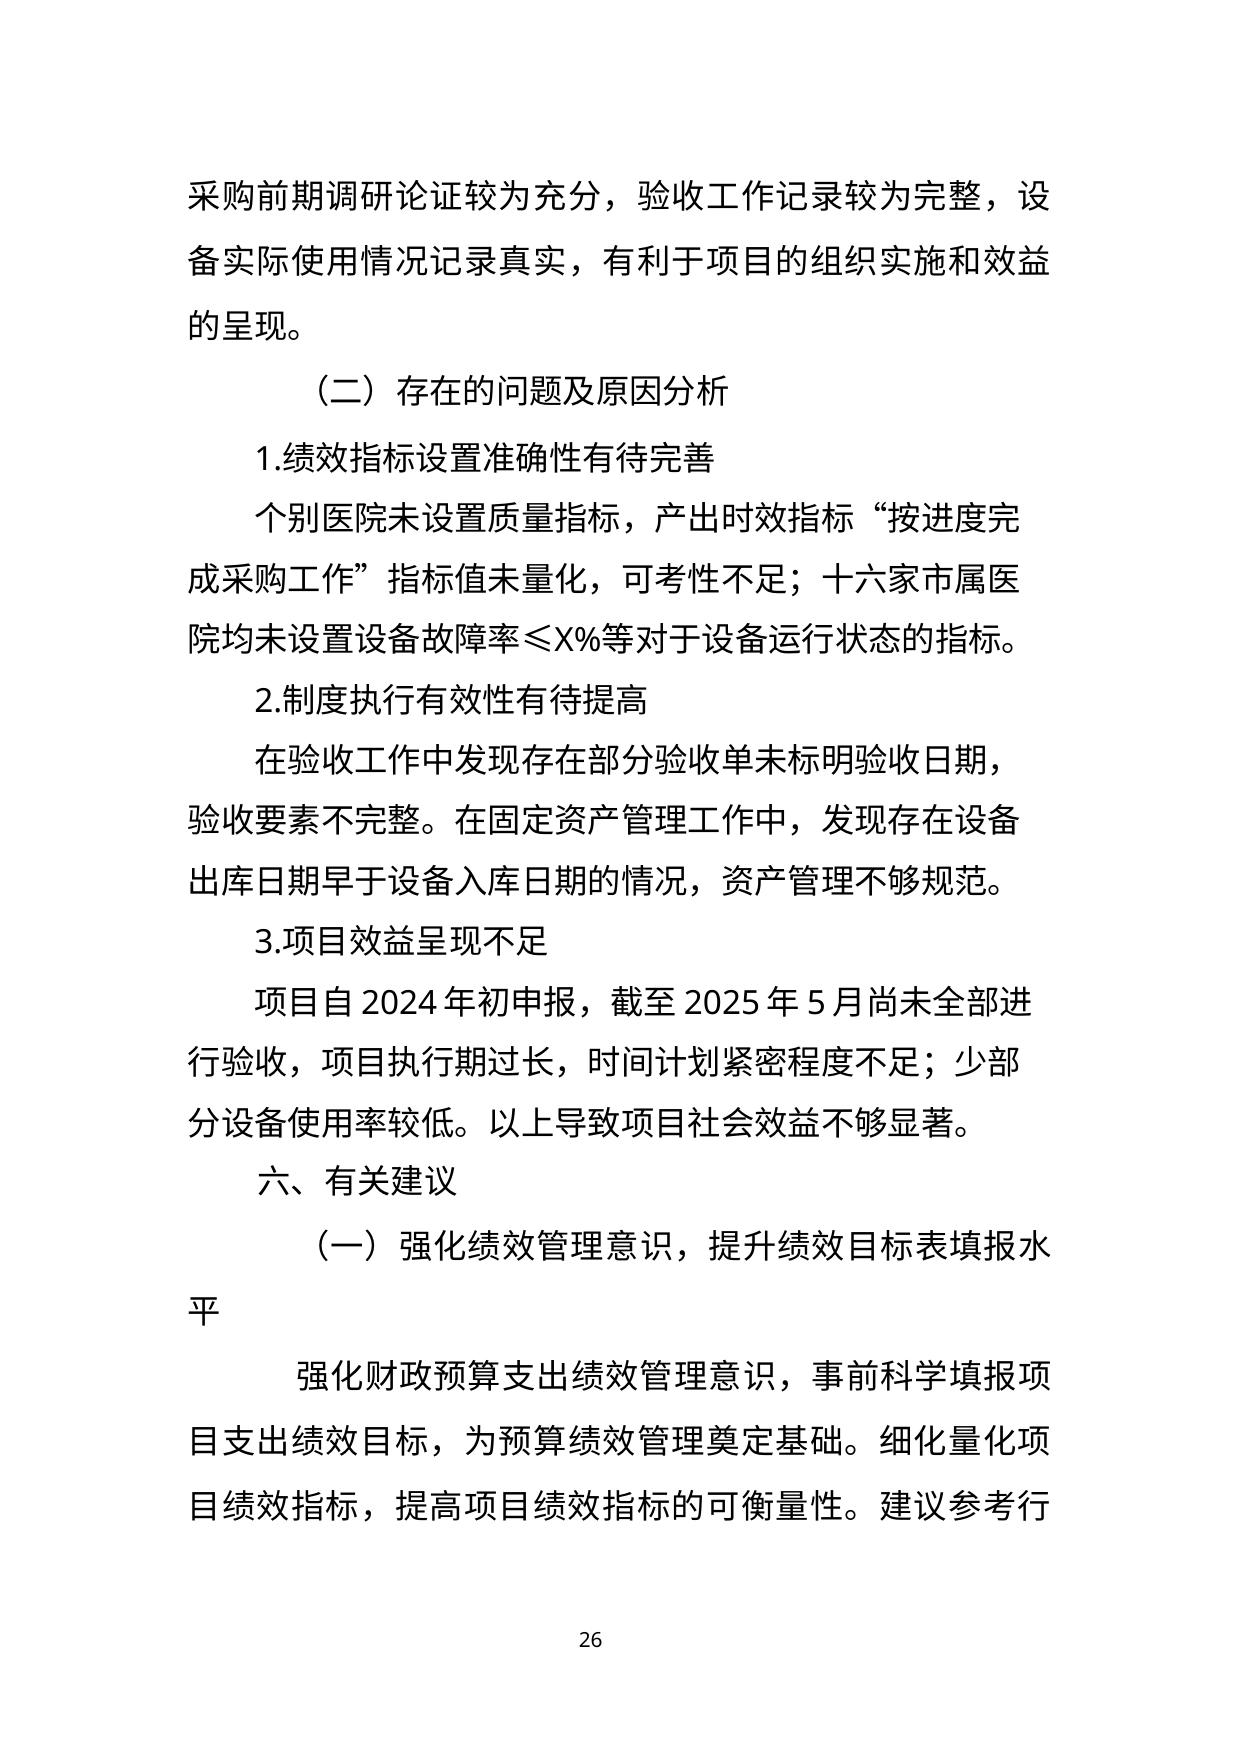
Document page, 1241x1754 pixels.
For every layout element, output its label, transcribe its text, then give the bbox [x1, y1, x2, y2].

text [187, 162, 1053, 357]
subtitle 六、有关建议 [187, 1147, 1053, 1212]
text 个别医院未设置质量指标，产出时效指标“按进度完成采购工作”指标值未量化，可考性不足；十六家市属医院均未设置设备故障率≤X%等对于设备运行状态的指标。 [187, 482, 1053, 664]
text （一）强化绩效管理意识，提升绩效目标表填报水平 [187, 1212, 1053, 1342]
text 3.项目效益呈现不足 [187, 905, 1053, 966]
text 2.制度执行有效性有待提高 [187, 664, 1053, 724]
text 1.绩效指标设置准确性有待完善 [187, 422, 1053, 482]
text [187, 1342, 1053, 1537]
subtitle （二）存在的问题及原因分析 [187, 357, 1053, 422]
text 项目自2024年初申报，截至2025年5月尚未全部进行验收，项目执行期过长，时间计划紧密程度不足；少部分设备使用率较低。以上导致项目社会效益不够显著。 [187, 966, 1053, 1147]
text 在验收工作中发现存在部分验收单未标明验收日期，验收要素不完整。在固定资产管理工作中，发现存在设备出库日期早于设备入库日期的情况，资产管理不够规范。 [187, 724, 1053, 905]
